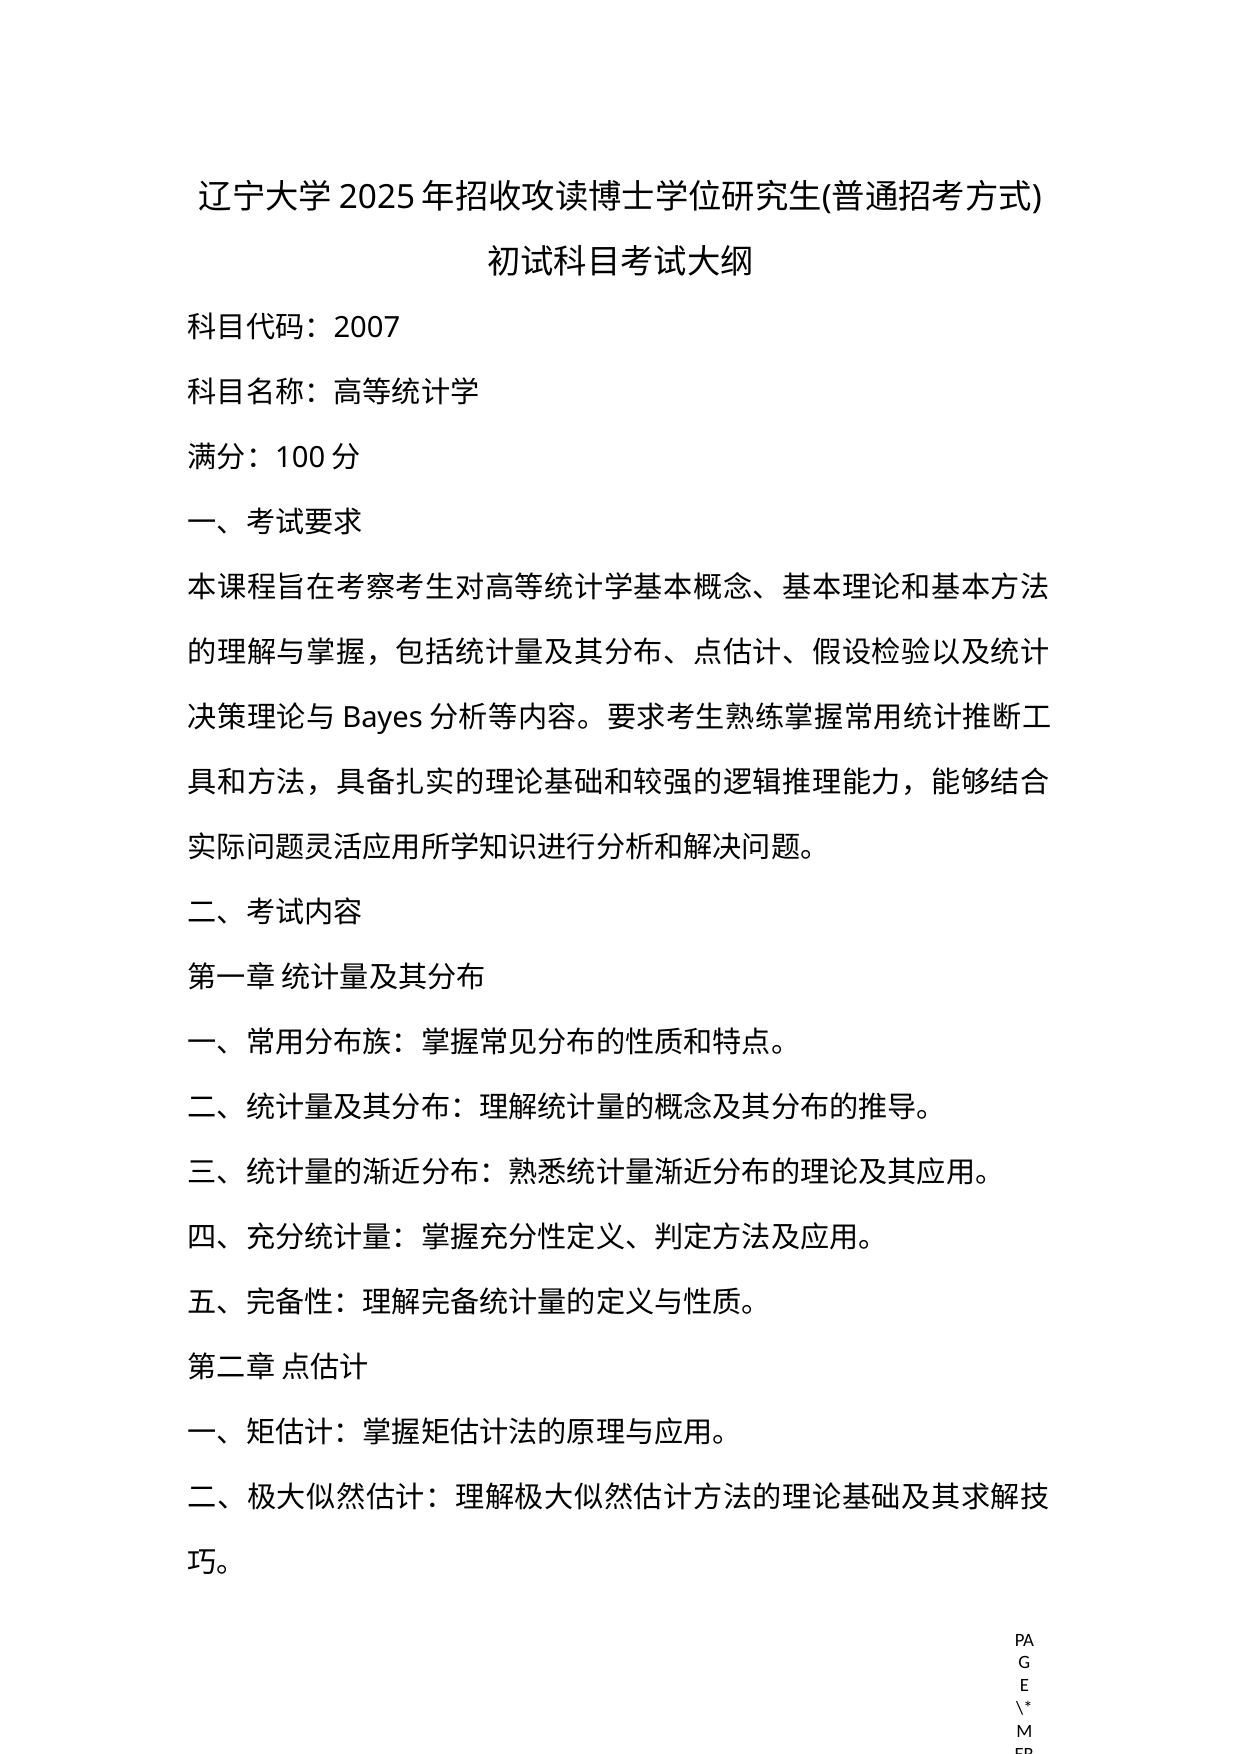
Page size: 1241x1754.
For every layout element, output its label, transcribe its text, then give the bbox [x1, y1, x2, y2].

text 二、统计量及其分布：理解统计量的概念及其分布的推导。 [187, 1072, 1053, 1137]
text 科目代码：2007 [187, 292, 1053, 357]
text 辽宁大学2025年招收攻读博士学位研究生(普通招考方式) [187, 162, 1053, 227]
text 本课程旨在考察考生对高等统计学基本概念、基本理论和基本方法的理解与掌握，包括统计量及其分布、点估计、假设检验以及统计决策理论与Bayes分析等内容。要求考生熟练掌握常用统计推断工具和方法，具备扎实的理论基础和较强的逻辑推理能力，能够结合实际问题灵活应用所学知识进行分析和解决问题。 [187, 552, 1053, 877]
text 一、矩估计：掌握矩估计法的原理与应用。 [187, 1397, 1053, 1462]
text 一、常用分布族：掌握常见分布的性质和特点。 [187, 1007, 1053, 1072]
text 初试科目考试大纲 [187, 227, 1053, 292]
text 科目名称：高等统计学 [187, 357, 1053, 422]
text 三、统计量的渐近分布：熟悉统计量渐近分布的理论及其应用。 [187, 1137, 1053, 1202]
text 二、考试内容 [187, 877, 1053, 942]
text 二、极大似然估计：理解极大似然估计方法的理论基础及其求解技巧。 [187, 1462, 1053, 1592]
text 第二章 点估计 [187, 1332, 1053, 1397]
text 第一章 统计量及其分布 [187, 942, 1053, 1007]
text 五、完备性：理解完备统计量的定义与性质。 [187, 1267, 1053, 1332]
text 一、考试要求 [187, 487, 1053, 552]
text 满分：100分 [187, 422, 1053, 487]
text 四、充分统计量：掌握充分性定义、判定方法及应用。 [187, 1202, 1053, 1267]
